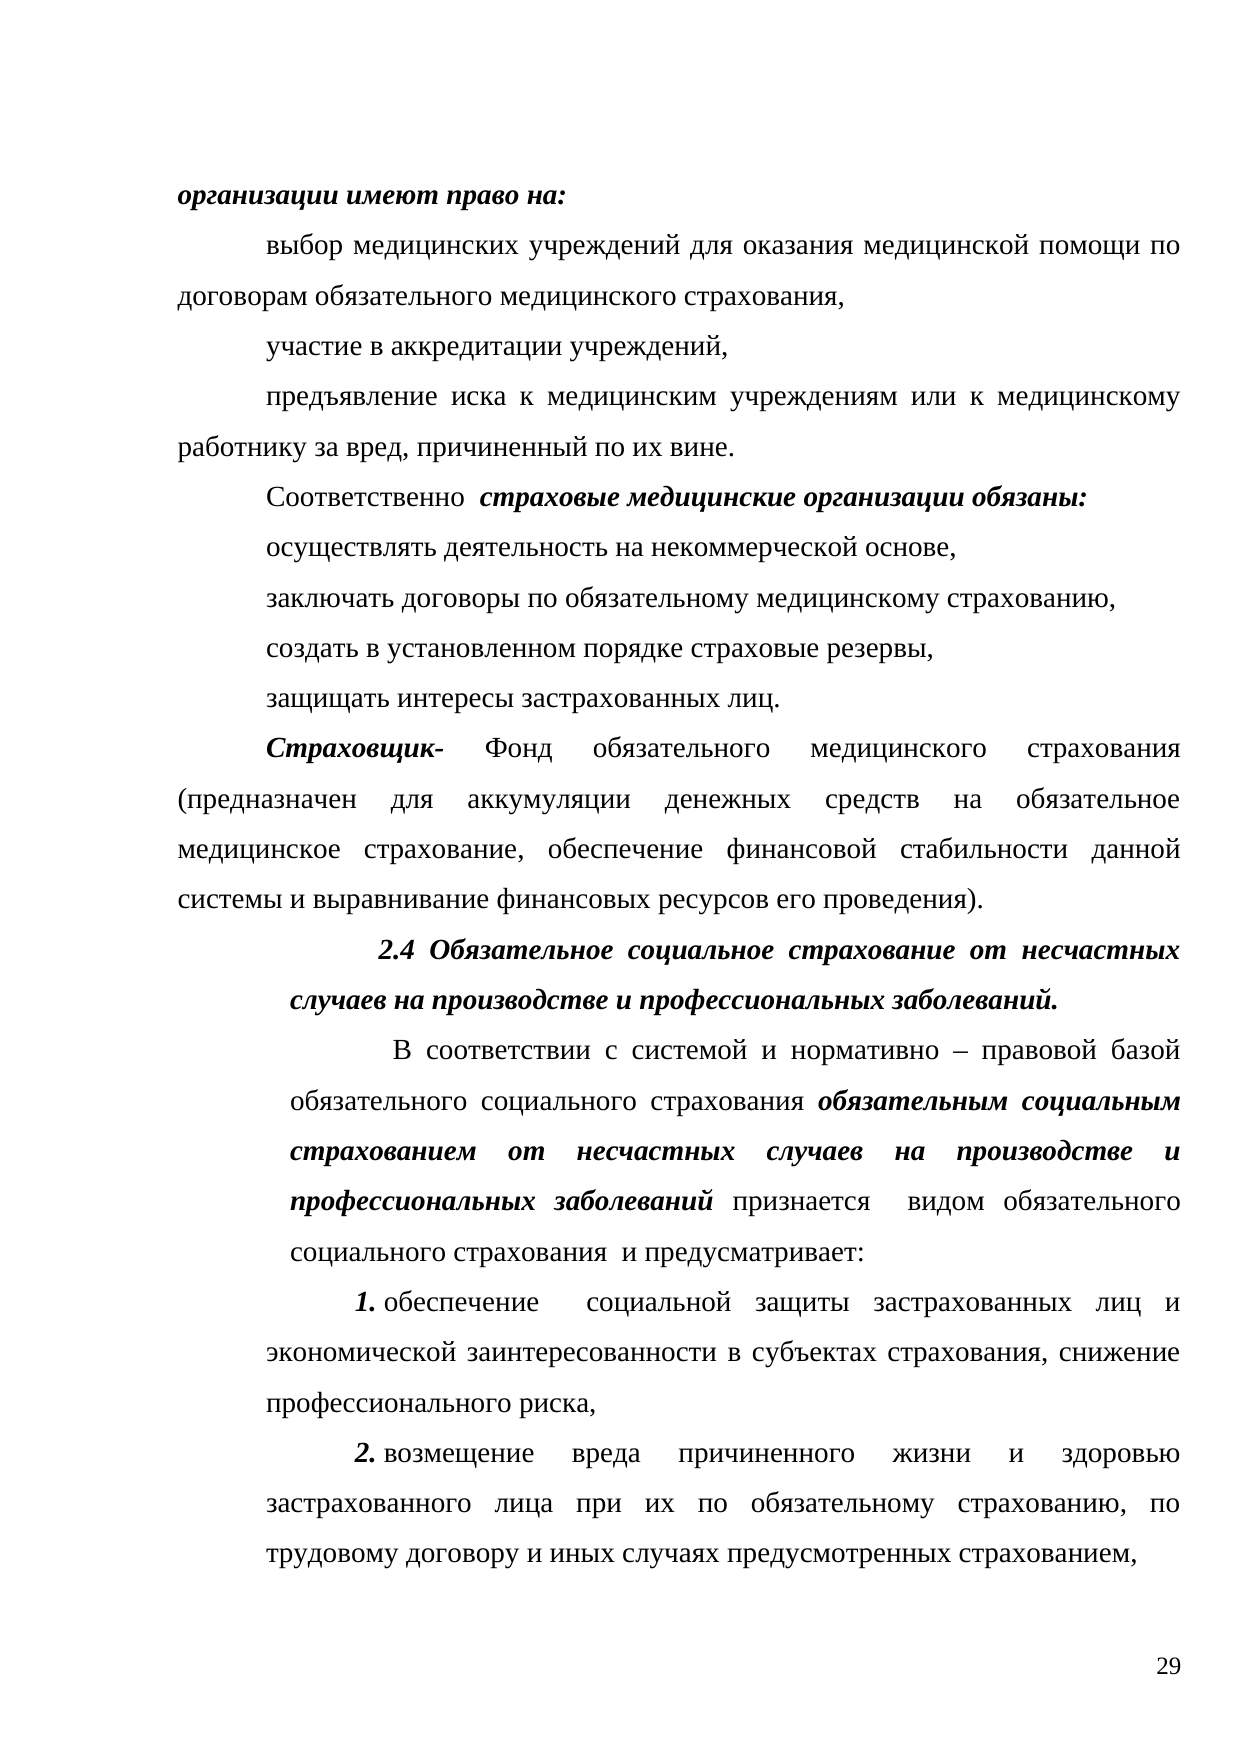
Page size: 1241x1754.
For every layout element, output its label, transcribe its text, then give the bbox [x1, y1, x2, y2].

text Страховщик- Фонд обязательного медицинского страхования (предназначен для аккумуляции денежных средств на обязательное медицинское страхование, обеспечение финансовой стабильности данной системы и выравнивание финансовых ресурсов его проведения). [177, 731, 1181, 915]
list обеспечение социальной защиты застрахованных лиц и экономической заинтересованности в субъектах страхования, снижение профессионального риска, [266, 1284, 1181, 1418]
text создать в установленном порядке страховые резервы, [177, 630, 1181, 663]
text участие в аккредитации учреждений, [177, 328, 1181, 362]
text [177, 177, 1181, 211]
text заключать договоры по обязательному медицинскому страхованию, [177, 580, 1181, 613]
text В соответствии с системой и нормативно – правовой базой обязательного социального страхования обязательным социальным страхованием от несчастных случаев на производстве и профессиональных заболеваний признается видом обязательного социального страхования и предусматривает: [290, 1032, 1181, 1267]
text осуществлять деятельность на некоммерческой основе, [177, 529, 1181, 563]
text выбор медицинских учреждений для оказания медицинской помощи по договорам обязательного медицинского страхования, [177, 227, 1181, 311]
text защищать интересы застрахованных лиц. [177, 680, 1181, 714]
text 2.4 Обязательное социальное страхование от несчастных случаев на производстве и профессиональных заболеваний. [290, 932, 1181, 1016]
text предъявление иска к медицинским учреждениям или к медицинскому работнику за вред, причиненный по их вине. [177, 378, 1181, 462]
list возмещение вреда причиненного жизни и здоровью застрахованного лица при их по обязательному страхованию, по трудовому договору и иных случаях предусмотренных страхованием, [266, 1435, 1181, 1569]
text Соответственно страховые медицинские организации обязаны: [177, 479, 1181, 513]
